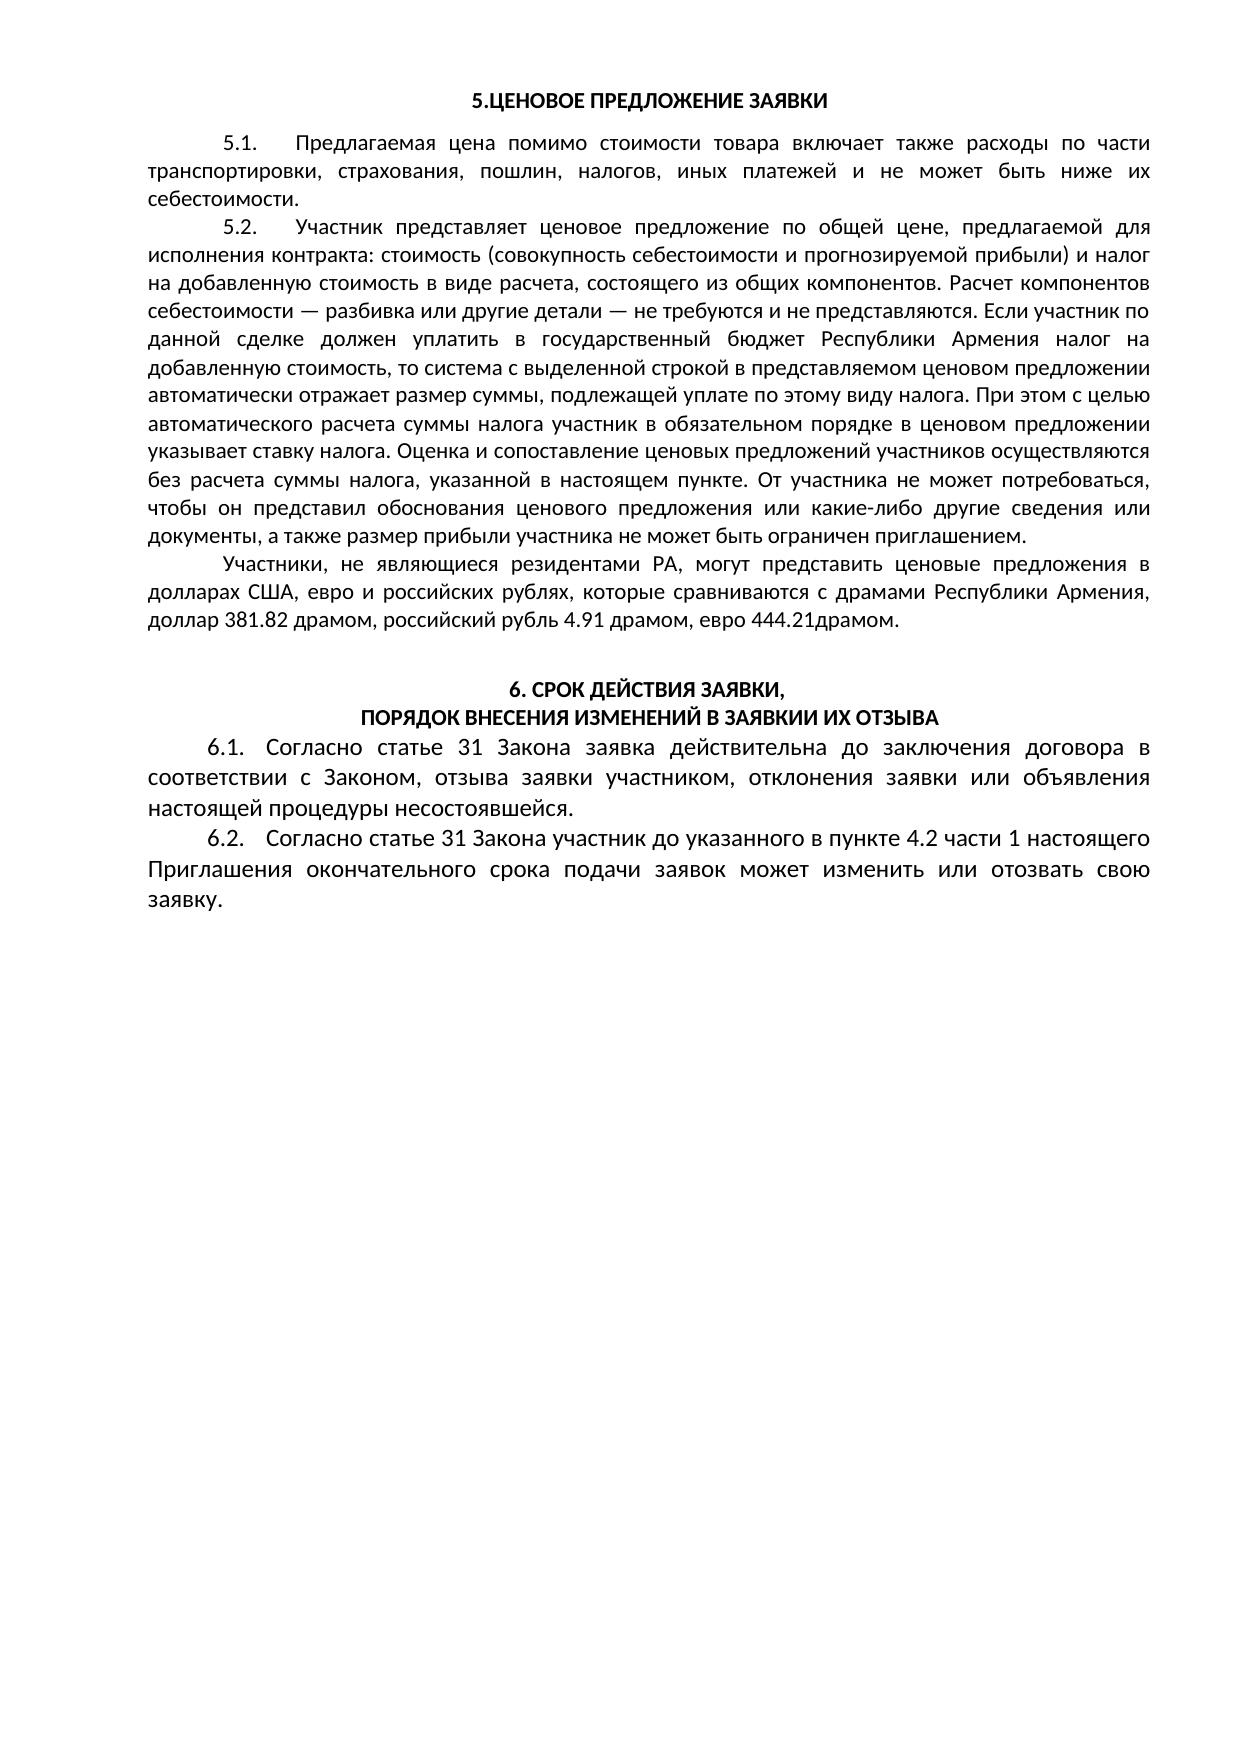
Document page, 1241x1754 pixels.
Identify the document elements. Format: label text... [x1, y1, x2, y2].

text Участники, не являющиеся резидентами РА, могут представить ценовые предложения в долларах США, евро и российских рублях, которые сравниваются с драмами Республики Армения, доллар 381.82 драмом, российский рубль 4.91 драмом, евро 444.21драмом. [148, 549, 1152, 633]
text 6.1. Согласно статье 31 Закона заявка действительна до заключения договора в соответствии с Законом, отзыва заявки участником, отклонения заявки или объявления настоящей процедуры несостоявшейся. [148, 731, 1152, 822]
text 6. СРОК ДЕЙСТВИЯ ЗАЯВКИ, ПОРЯДОК ВНЕСЕНИЯ ИЗМЕНЕНИЙ В ЗАЯВКИИ ИХ ОТЗЫВА [207, 675, 1093, 731]
text 5.2. Участник представляет ценовое предложение по общей цене, предлагаемой для исполнения контракта: стоимость (совокупность себестоимости и прогнозируемой прибыли) и налог на добавленную стоимость в виде расчета, состоящего из общих компонентов. Расчет компонентов себестоимости — разбивка или другие детали — не требуются и не представляются. Если участник по данной сделке должен уплатить в государственный бюджет Республики Армения налог на добавленную стоимость, то система с выделенной строкой в представляемом ценовом предложении автоматически отражает размер суммы, подлежащей уплате по этому виду налога. При этом с целью автоматического расчета суммы налога участник в обязательном порядке в ценовом предложении указывает ставку налога. Оценка и сопоставление ценовых предложений участников осуществляются без расчета суммы налога, указанной в настоящем пункте. От участника не может потребоваться, чтобы он представил обоснования ценового предложения или какие-либо другие сведения или документы, а также размер прибыли участника не может быть ограничен приглашением. [148, 212, 1152, 549]
text 5.ЦЕНОВОЕ ПРЕДЛОЖЕНИЕ ЗАЯВКИ [148, 86, 1152, 114]
text 6.2. Согласно статье 31 Закона участник до указанного в пункте 4.2 части 1 настоящего Приглашения окончательного срока подачи заявок может изменить или отозвать свою заявку. [148, 822, 1152, 914]
text 5.1. Предлагаемая цена помимо стоимости товара включает также расходы по части транспортировки, страхования, пошлин, налогов, иных платежей и не может быть ниже их себестоимости. [148, 128, 1152, 212]
